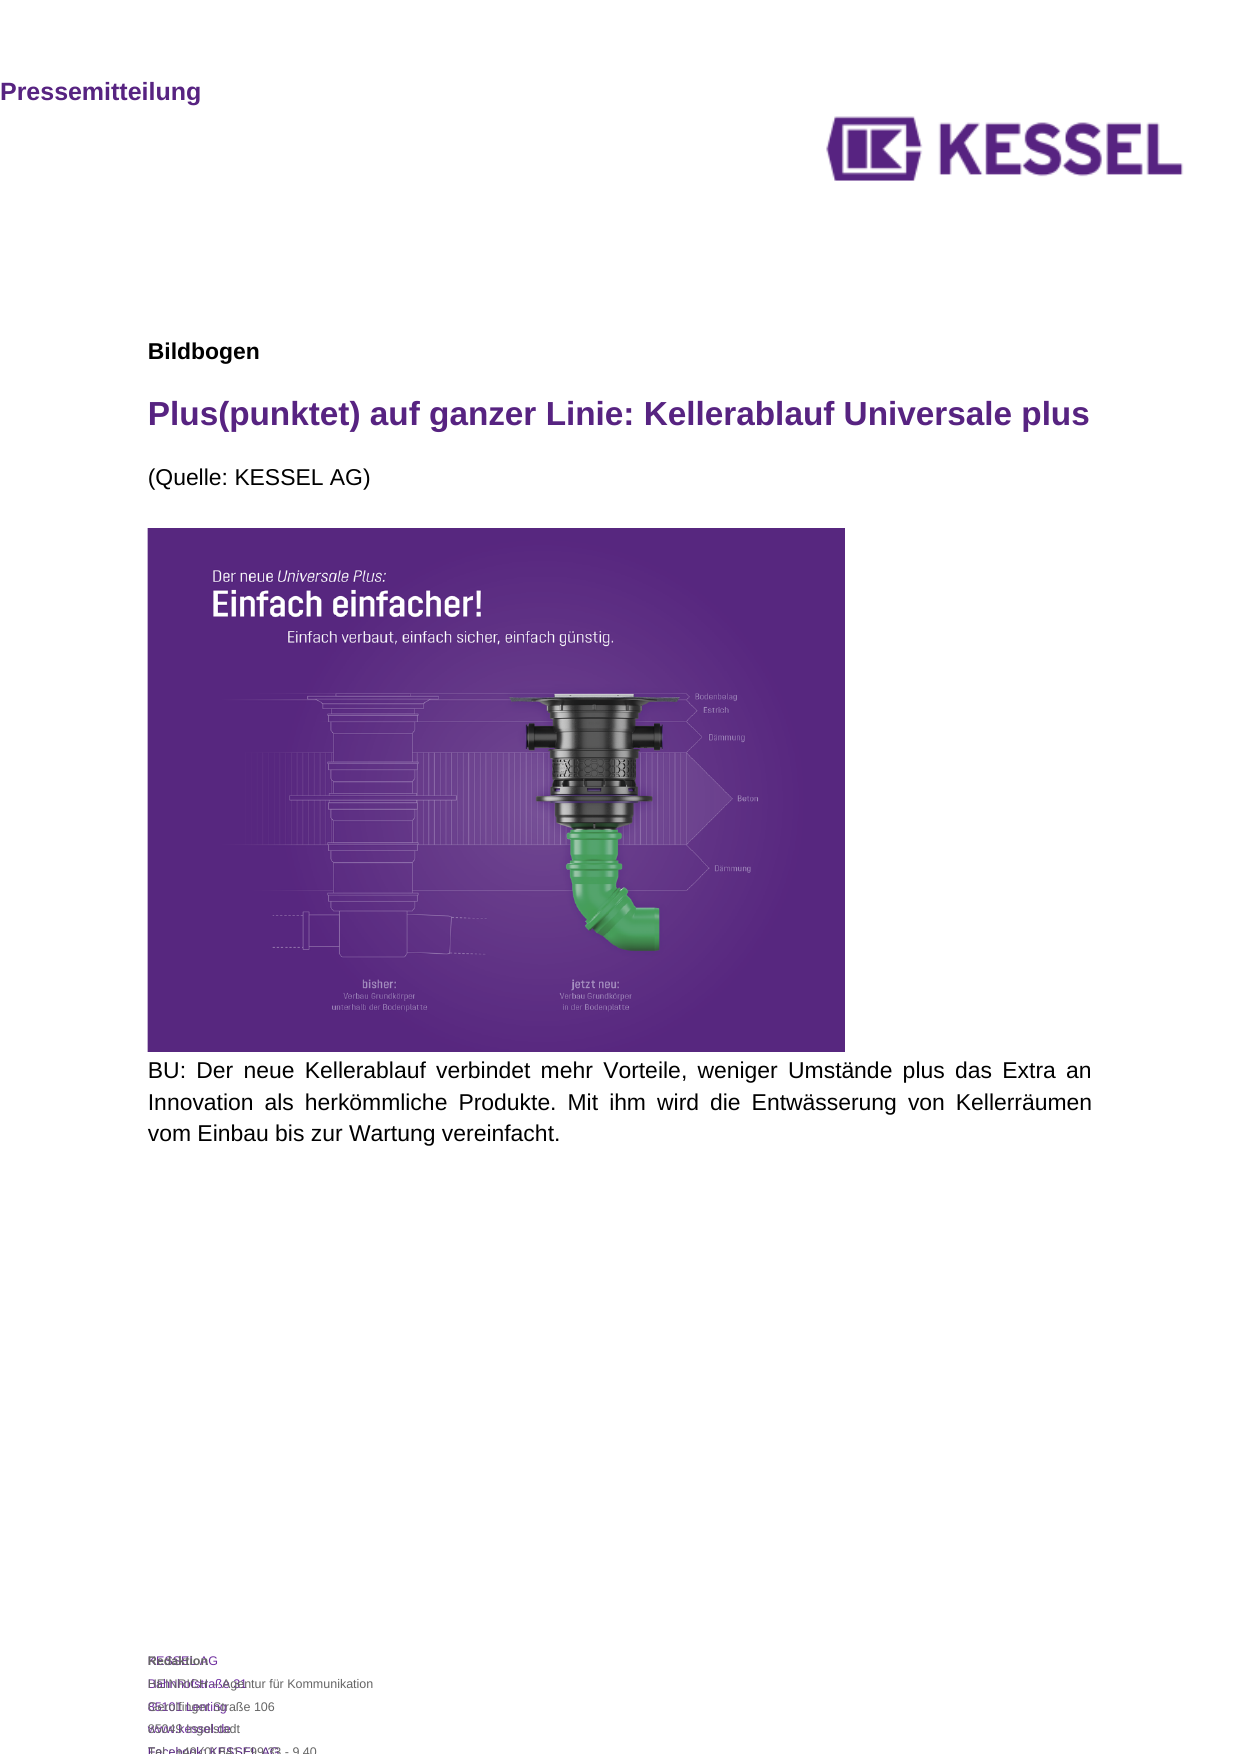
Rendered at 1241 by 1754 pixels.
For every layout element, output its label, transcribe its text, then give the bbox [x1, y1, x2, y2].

text (Quelle: KESSEL AG) [148, 464, 1092, 490]
subtitle Bildbogen [148, 332, 1092, 366]
subtitle Plus(punktet) auf ganzer Linie: Kellerablauf Universale plus [148, 399, 1092, 432]
text BU: Der neue Kellerablauf verbindet mehr Vorteile, weniger Umstände plus das Extra an Innovation als herkömmliche Produkte. Mit ihm wird die Entwässerung von Kellerräumen vom Einbau bis zur Wartung vereinfacht. [148, 1057, 1092, 1147]
picture [147, 528, 845, 1052]
